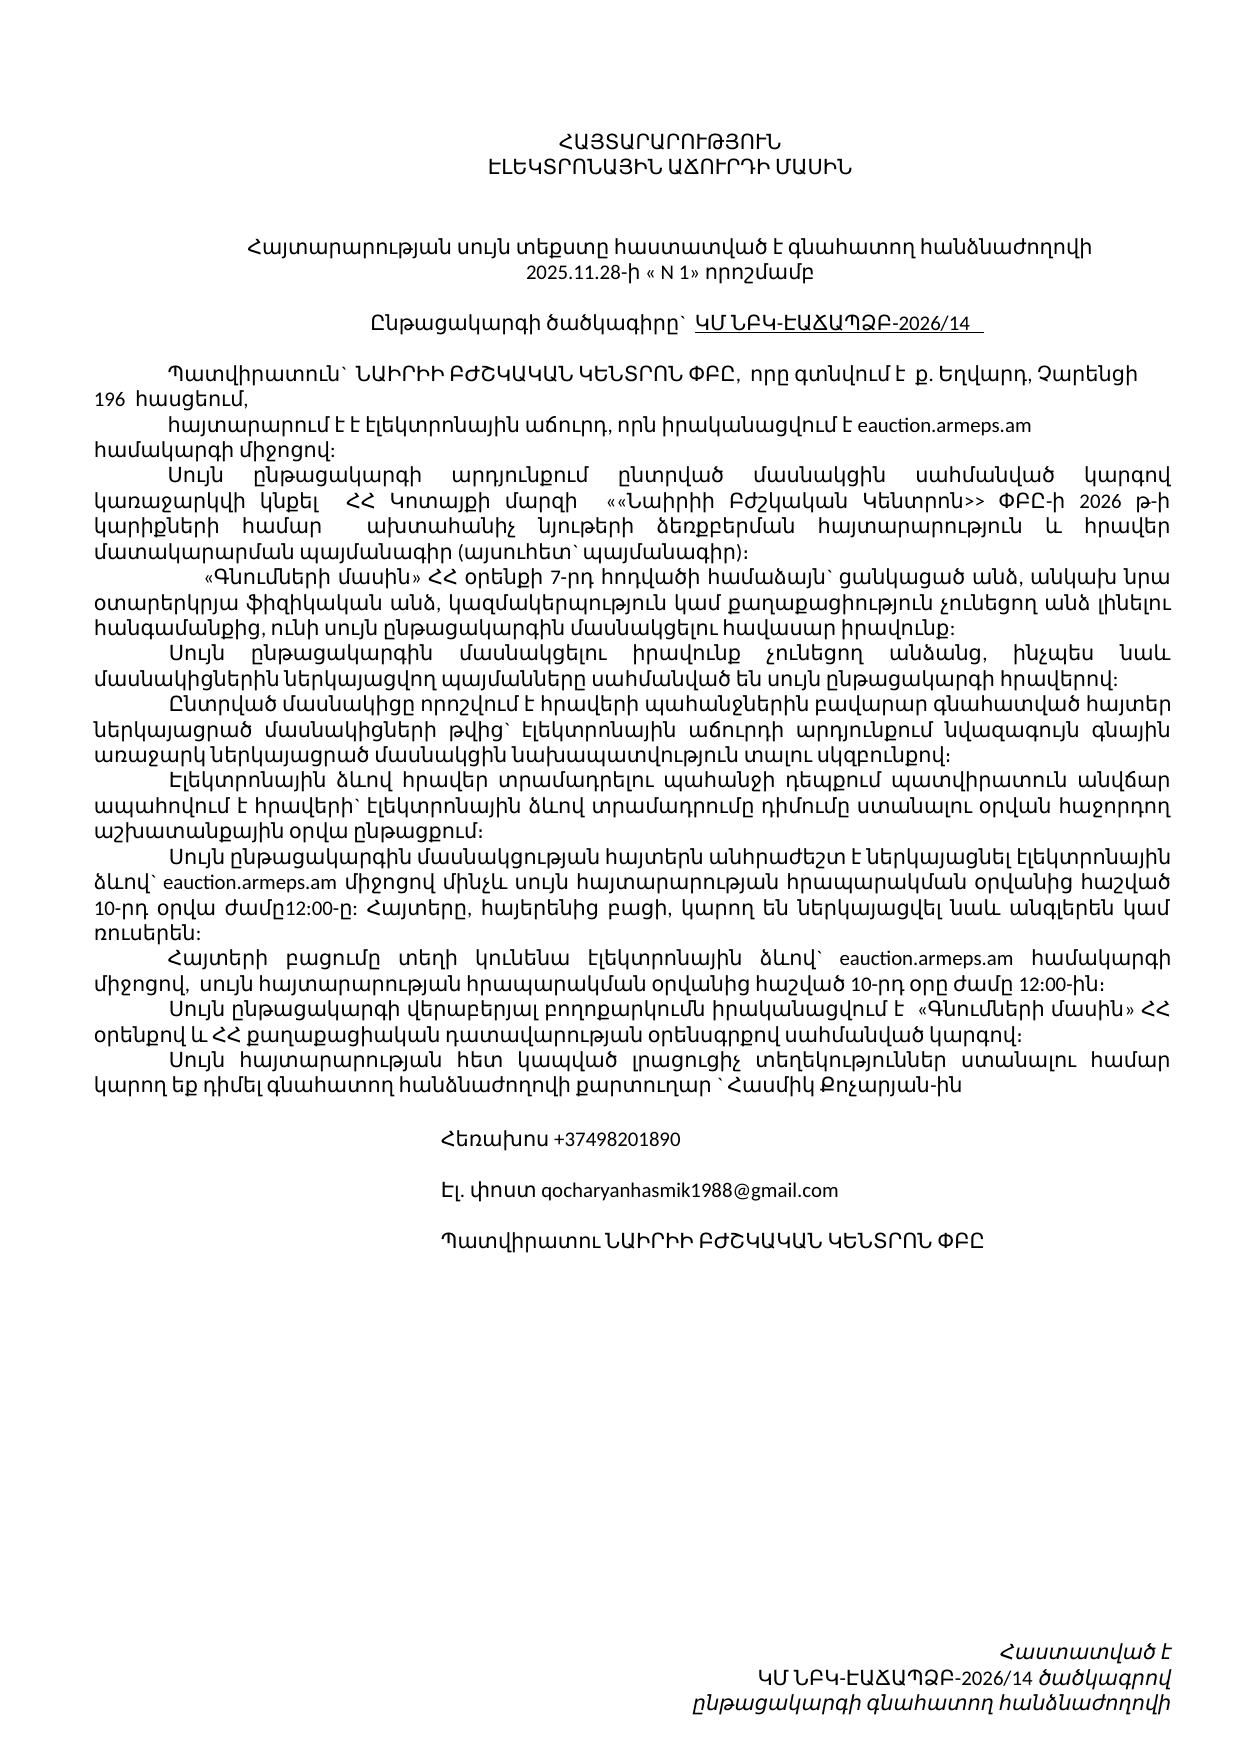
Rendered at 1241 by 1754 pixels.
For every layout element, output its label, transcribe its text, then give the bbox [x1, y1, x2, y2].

text Սույն ընթացակարգին մասնակցության հայտերն անհրաժեշտ է ներկայացնել էլեկտրոնային ձևով` eauction.armeps.am միջոցով մինչև սույն հայտարարության հրապարակման օրվանից հաշված 10-րդ օրվա ժամը12:00-ը: Հայտերը, հայերենից բացի, կարող են ներկայացվել նաև անգլերեն կամ ռուսերեն: [94, 844, 1171, 946]
text ԿՄ ՆԲԿ-ԷԱՃԱՊՁԲ-2026/14 ծածկագրով [94, 1665, 1171, 1690]
text 2025.11.28 -ի « N 1» որոշմամբ [94, 259, 1171, 285]
text Հայտերի բացումը տեղի կունենա էլեկտրոնային ձևով` eauction.armeps.am համակարգի միջոցով, սույն հայտարարության հրապարակման օրվանից հաշված 10-րդ օրը ժամը 12:00-ին։ [94, 946, 1171, 996]
text Սույն հայտարարության հետ կապված լրացուցիչ տեղեկություններ ստանալու համար կարող եք դիմել գնահատող հանձնաժողովի քարտուղար ` Հասմիկ Քոչարյան-ին [94, 1047, 1171, 1098]
text Հաստատված է [94, 1639, 1171, 1665]
text Սույն ընթացակարգի վերաբերյալ բողոքարկումն իրականացվում է «Գնումների մասին» ՀՀ օրենքով և ՀՀ քաղաքացիական դատավարության օրենսգրքով սահմանված կարգով։ [94, 996, 1171, 1047]
text Էլ. փոստ qocharyanhasmik1988@gmail.com [94, 1177, 1171, 1203]
text Սույն ընթացակարգին մասնակցելու իրավունք չունեցող անձանց, ինչպես նաև մասնակիցներին ներկայացվող պայմանները սահմանված են սույն ընթացակարգի հրավերով: [94, 641, 1171, 691]
text Պատվիրատուն` ՆԱԻՐԻԻ ԲԺՇԿԱԿԱՆ ԿԵՆՏՐՈՆ ՓԲԸ, որը գտնվում է ք. Եղվարդ, Չարենցի 196 հասցեում, [94, 361, 1171, 412]
text Ընտրված մասնակիցը որոշվում է հրավերի պահանջներին բավարար գնահատված հայտեր ներկայացրած մասնակիցների թվից` էլեկտրոնային աճուրդի արդյունքում նվազագույն գնային առաջարկ ներկայացրած մասնակցին նախապատվություն տալու սկզբունքով։ [94, 691, 1171, 768]
text ԷԼԵԿՏՐՈՆԱՅԻՆ ԱՃՈՒՐԴԻ ՄԱՍԻՆ [94, 154, 1171, 180]
text «Գնումների մասին» ՀՀ օրենքի 7-րդ հոդվածի համաձայն` ցանկացած անձ, անկախ նրա օտարերկրյա ֆիզիկական անձ, կազմակերպություն կամ քաղաքացիություն չունեցող անձ լինելու հանգամանքից, ունի սույն ընթացակարգին մասնակցելու հավասար իրավունք: [94, 564, 1171, 641]
text ՀԱՅՏԱՐԱՐՈՒԹՅՈՒՆ [94, 129, 1171, 154]
text Էլեկտրոնային ձևով հրավեր տրամադրելու պահանջի դեպքում պատվիրատուն անվճար ապահովում է հրավերի` էլեկտրոնային ձևով տրամադրումը դիմումը ստանալու օրվան հաջորդող աշխատանքային օրվա ընթացքում։ [94, 768, 1171, 844]
text հայտարարում է է էլեկտրոնային աճուրդ, որն իրականացվում է eauction.armeps.am համակարգի միջոցով: [94, 412, 1171, 463]
text Պատվիրատու ՆԱԻՐԻԻ ԲԺՇԿԱԿԱՆ ԿԵՆՏՐՈՆ ՓԲԸ [94, 1228, 1171, 1253]
text ընթացակարգի գնահատող հանձնաժողովի [94, 1690, 1171, 1716]
text Հեռախոս +37498201890 [94, 1126, 1171, 1152]
text Սույն ընթացակարգի արդյունքում ընտրված մասնակցին սահմանված կարգով կառաջարկվի կնքել ՀՀ Կոտայքի մարզի ««Նաիրիի Բժշկական Կենտրոն>> ՓԲԸ-ի 2026 թ-ի կարիքների համար ախտահանիչ նյութերի ձեռքբերման հայտարարություն և հրավեր մատակարարման պայմանագիր (այսուհետ` պայմանագիր)։ [94, 463, 1171, 564]
text Հայտարարության սույն տեքստը հաստատված է գնահատող հանձնաժողովի [94, 234, 1171, 259]
text Ընթացակարգի ծածկագիրը` ԿՄ ՆԲԿ-ԷԱՃԱՊՁԲ-2026/14 [94, 310, 1171, 336]
